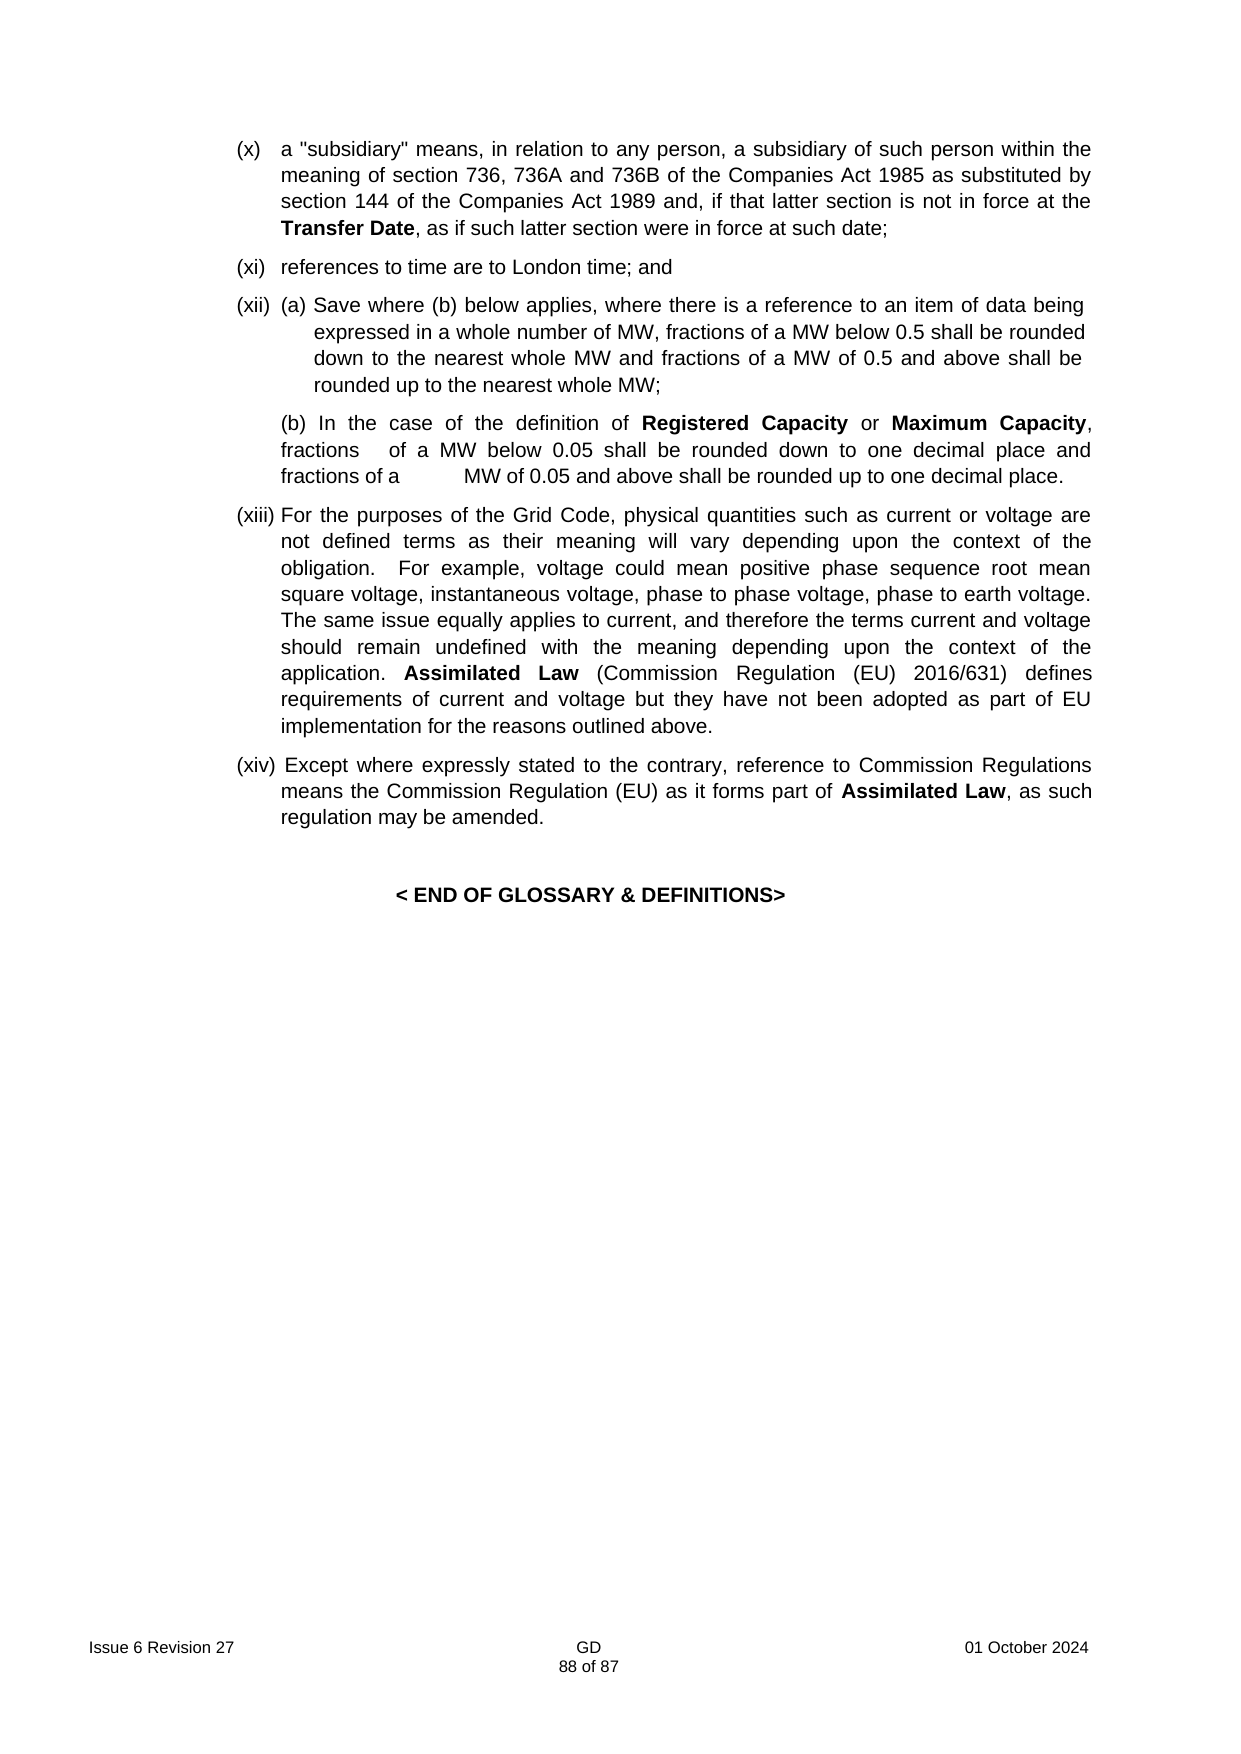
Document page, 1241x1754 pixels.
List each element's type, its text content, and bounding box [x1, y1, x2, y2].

text (x) a "subsidiary" means, in relation to any person, a subsidiary of such person within the meaning of section 736, 736A and 736B of the Companies Act 1985 as substituted by section 144 of the Companies Act 1989 and, if that latter section is not in force at the Transfer Date, as if such latter section were in force at such date; [236, 137, 1092, 239]
text (xiii) For the purposes of the Grid Code, physical quantities such as current or voltage are not defined terms as their meaning will vary depending upon the context of the obligation. For example, voltage could mean positive phase sequence root mean square voltage, instantaneous voltage, phase to phase voltage, phase to earth voltage. The same issue equally applies to current, and therefore the terms current and voltage should remain undefined with the meaning depending upon the context of the application. Assimilated Law (Commission Regulation (EU) 2016/631) defines requirements of current and voltage but they have not been adopted as part of EU implementation for the reasons outlined above. [236, 503, 1092, 738]
text < END OF GLOSSARY & DEFINITIONS> [89, 883, 1092, 907]
text (b) In the case of the definition of Registered Capacity or Maximum Capacity, fractions of a MW below 0.05 shall be rounded down to one decimal place and fractions of a MW of 0.05 and above shall be rounded up to one decimal place. [236, 411, 1092, 488]
text (xii) (a) Save where (b) below applies, where there is a reference to an item of data being expressed in a whole number of MW, fractions of a MW below 0.5 shall be rounded down to the nearest whole MW and fractions of a MW of 0.5 and above shall be rounded up to the nearest whole MW; [236, 293, 1092, 396]
text (xi) references to time are to London time; and [236, 254, 1092, 278]
text (xiv) Except where expressly stated to the contrary, reference to Commission Regulations means the Commission Regulation (EU) as it forms part of Assimilated Law, as such regulation may be amended. [236, 752, 1092, 829]
